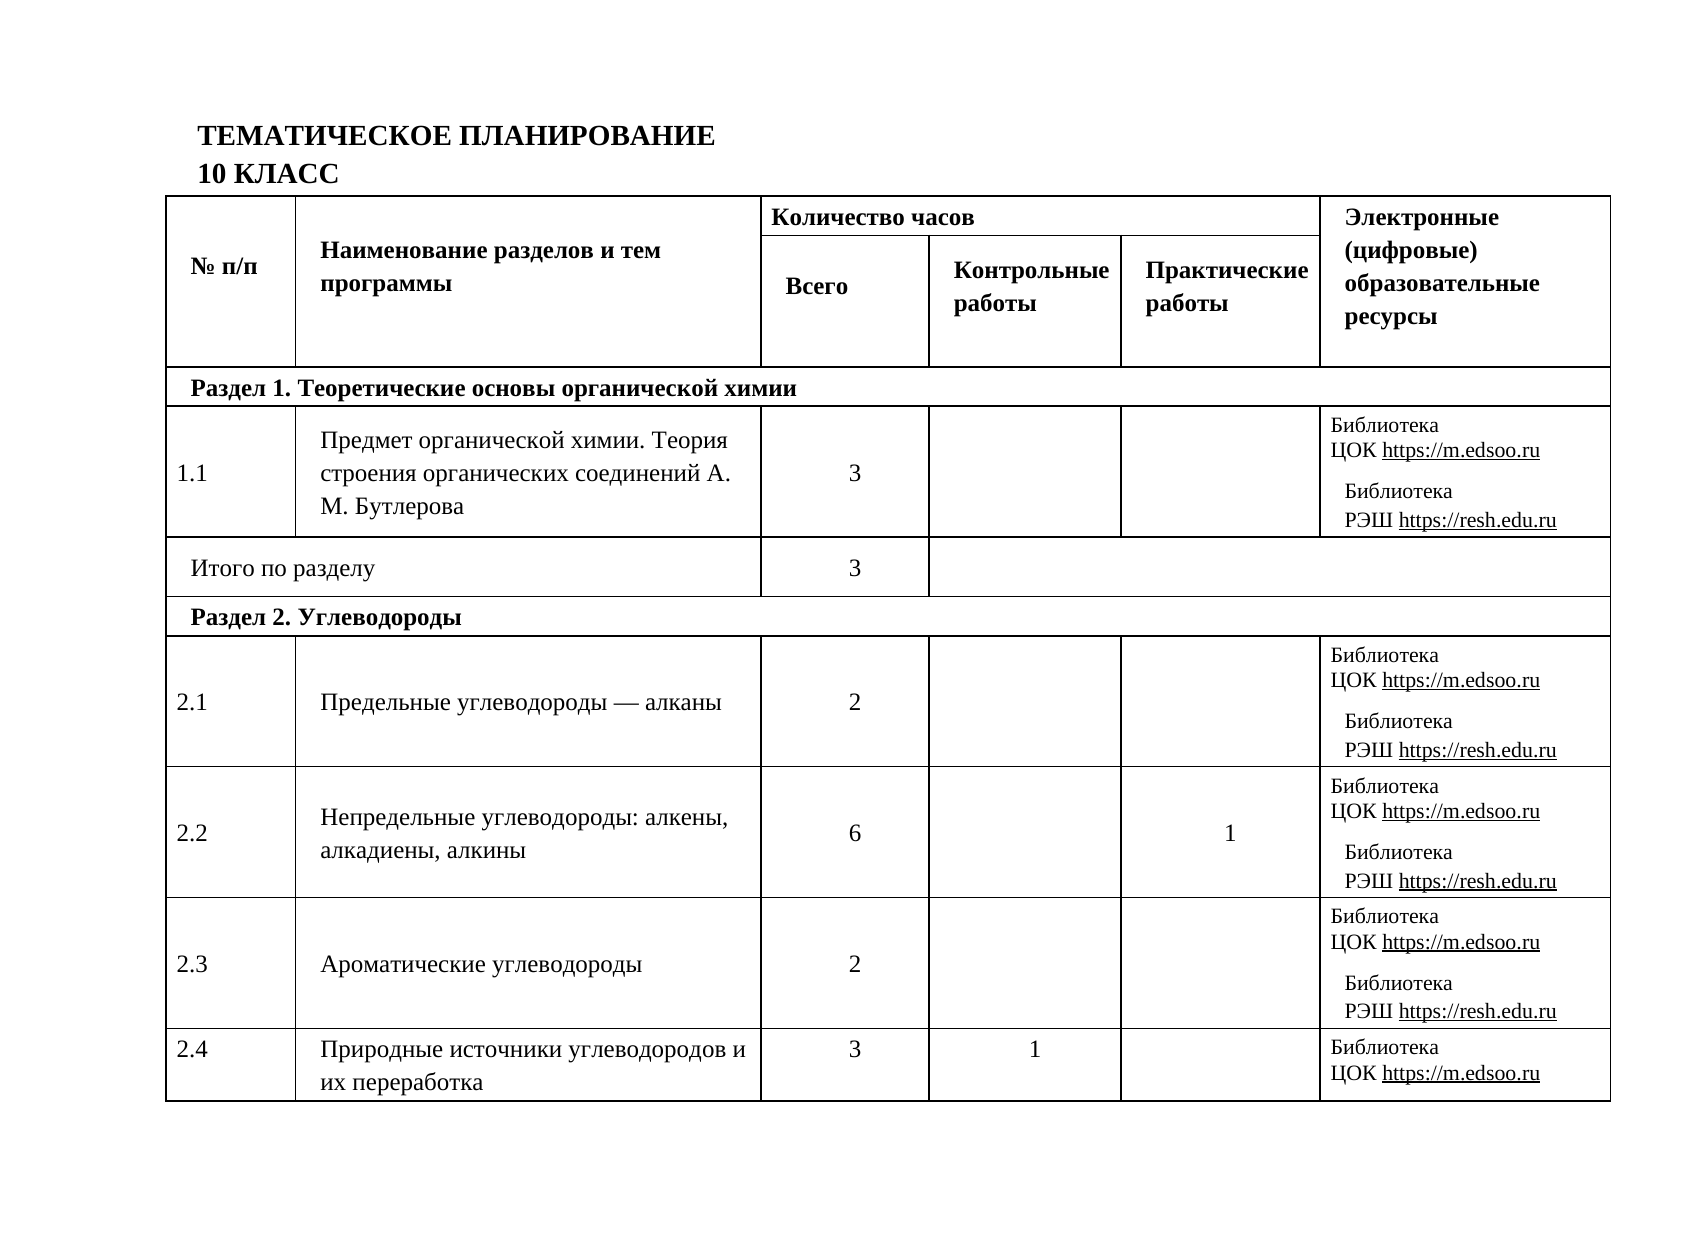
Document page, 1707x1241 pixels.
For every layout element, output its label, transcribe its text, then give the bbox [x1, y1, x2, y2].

table_cell 2.1 [167, 637, 295, 766]
table_cell [930, 407, 1120, 536]
table_cell Ароматические углеводороды [296, 898, 760, 1027]
table_header Количество часов [762, 197, 1319, 234]
table_cell [1122, 1029, 1319, 1100]
table_cell 1 [1122, 767, 1319, 897]
table_cell Итого по разделу [167, 538, 760, 596]
table_cell Предмет органической химии. Теория строения органических соединений А. М. Бутлерова [296, 407, 760, 536]
table_cell 2 [762, 637, 928, 766]
table_cell Библиотека ЦОК https://m.edsoo.ru Библиотека РЭШ https://resh.edu.ru [1321, 637, 1610, 766]
table_cell 3 [762, 538, 928, 596]
table_cell Контрольные работы [930, 236, 1120, 366]
table_cell [1122, 637, 1319, 766]
table_cell [930, 898, 1120, 1027]
table_header Наименование разделов и тем программы [296, 197, 760, 366]
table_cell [1321, 898, 1610, 1027]
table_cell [296, 1029, 760, 1100]
table_cell 3 [762, 1029, 928, 1100]
table_cell [930, 637, 1120, 766]
table_cell Предельные углеводороды — алканы [296, 637, 760, 766]
table_cell 6 [762, 767, 928, 897]
table_cell 2.4 [167, 1029, 295, 1100]
table_cell Непредельные углеводороды: алкены, алкадиены, алкины [296, 767, 760, 897]
table_cell 3 [762, 407, 928, 536]
table_cell Практические работы [1122, 236, 1319, 366]
table_cell 2 [762, 898, 928, 1027]
table_cell [1122, 407, 1319, 536]
table_header № п/п [167, 197, 295, 366]
text ТЕМАТИЧЕСКОЕ ПЛАНИРОВАНИЕ [190, 118, 1618, 152]
table_cell 2.3 [167, 898, 295, 1027]
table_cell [1321, 1029, 1610, 1100]
table_cell 2.2 [167, 767, 295, 897]
table_cell Раздел 2. Углеводороды [167, 597, 1610, 635]
table_header Электронные (цифровые) образовательные ресурсы [1321, 197, 1610, 366]
table_cell [1122, 898, 1319, 1027]
table_cell Библиотека ЦОК https://m.edsoo.ru Библиотека РЭШ https://resh.edu.ru [1321, 407, 1610, 536]
table_cell 1.1 [167, 407, 295, 536]
table_cell 1 [930, 1029, 1120, 1100]
text 10 КЛАСС [190, 157, 1618, 190]
table_cell Раздел 1. Теоретические основы органической химии [167, 368, 1610, 405]
table_cell Библиотека ЦОК https://m.edsoo.ru Библиотека РЭШ https://resh.edu.ru [1321, 767, 1610, 897]
table_cell Всего [762, 236, 928, 366]
table_cell [930, 538, 1610, 596]
table_cell [930, 767, 1120, 897]
